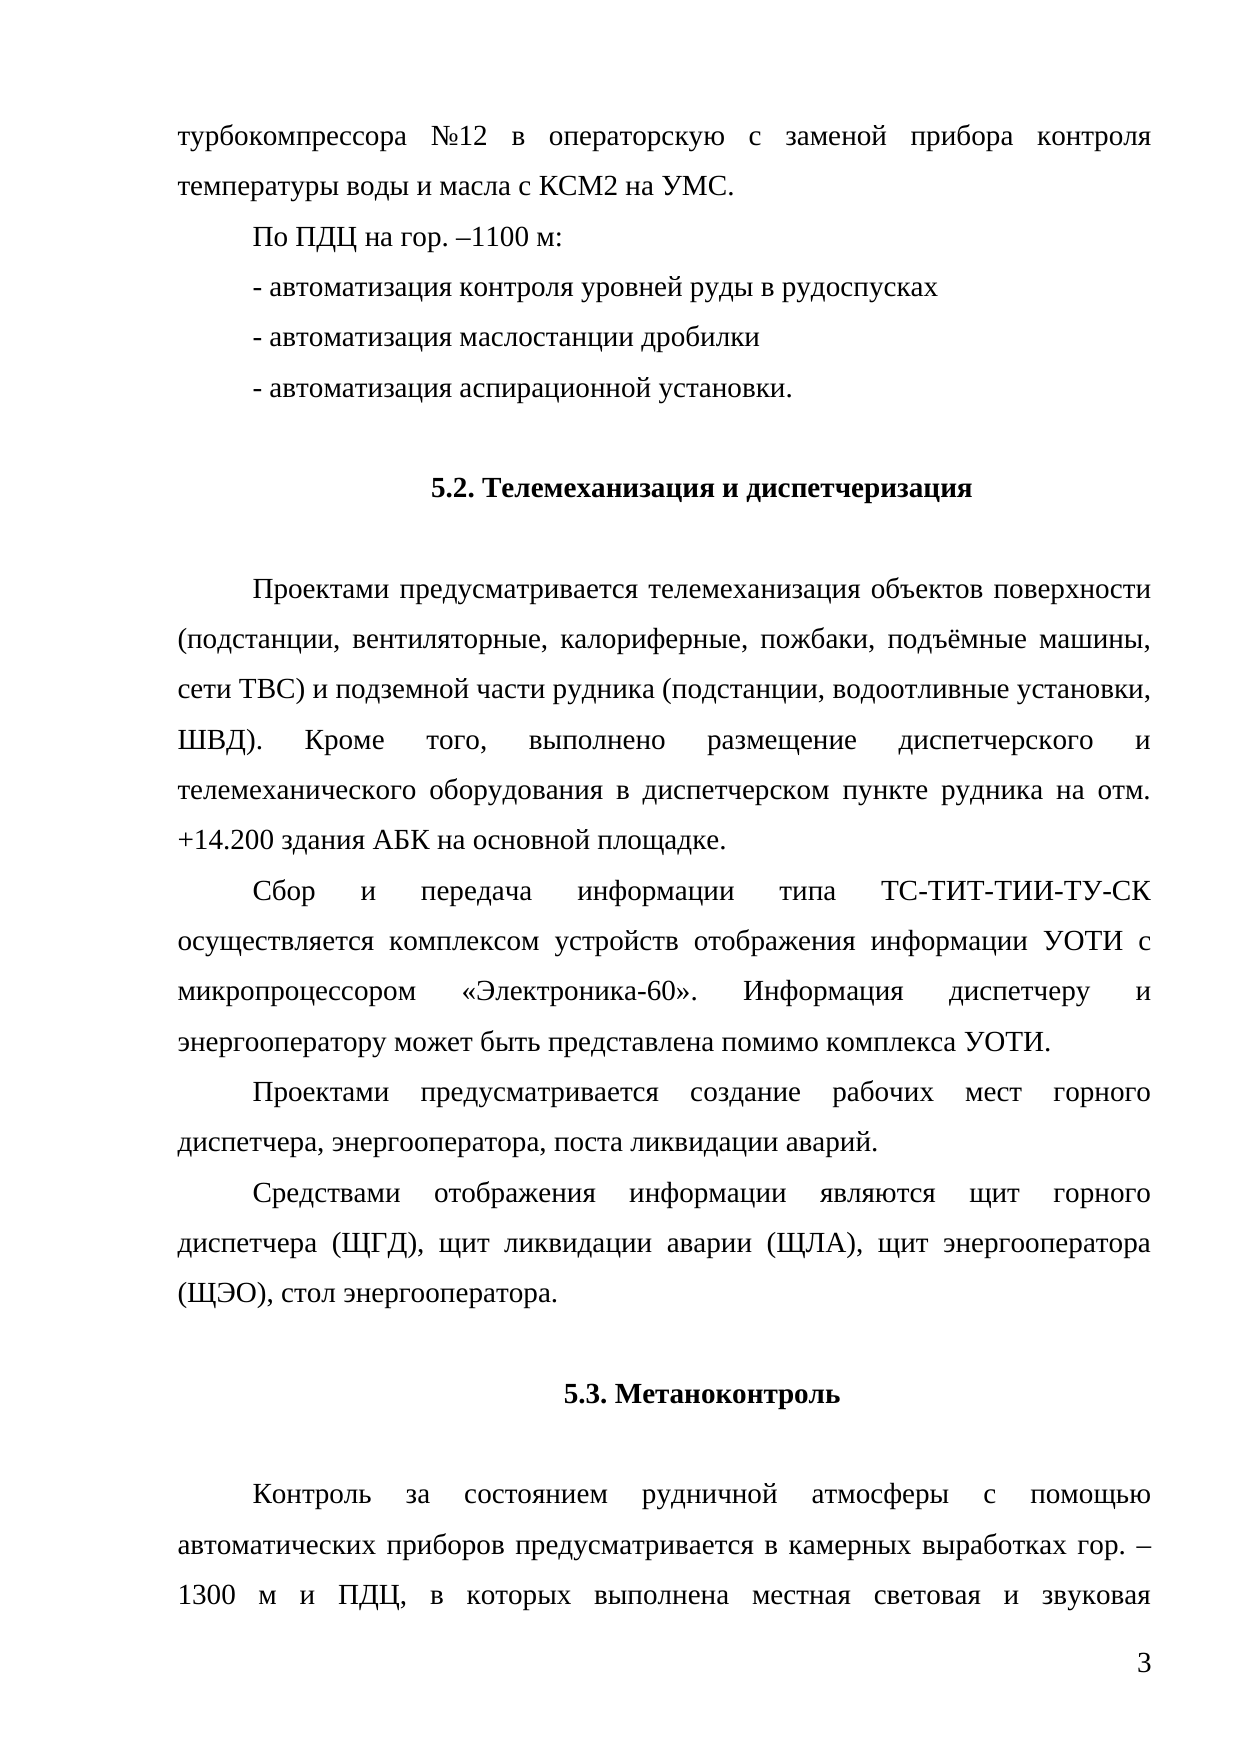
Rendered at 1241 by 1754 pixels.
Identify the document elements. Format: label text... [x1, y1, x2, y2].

subtitle 5.3. Метаноконтроль [177, 1376, 1152, 1409]
text Сбор и передача информации типа ТС-ТИТ-ТИИ-ТУ-СК осуществляется комплексом устройств отображения информации УОТИ с микропроцессором «Электроника-60». Информация диспетчеру и энергооператору может быть представлена помимо комплекса УОТИ. [177, 873, 1152, 1057]
text - автоматизация контроля уровней руды в рудоспусках [177, 269, 1152, 303]
text Проектами предусматривается создание рабочих мест горного диспетчера, энергооператора, поста ликвидации аварий. [177, 1074, 1152, 1158]
text Проектами предусматривается телемеханизация объектов поверхности (подстанции, вентиляторные, калориферные, пожбаки, подъёмные машины, сети ТВС) и подземной части рудника (подстанции, водоотливные установки, ШВД). Кроме того, выполнено размещение диспетчерского и телемеханического оборудования в диспетчерском пункте рудника на отм.+14.200 здания АБК на основной площадке. [177, 571, 1152, 856]
subtitle 5.2. Телемеханизация и диспетчеризация [177, 470, 1152, 504]
text - автоматизация аспирационной установки. [177, 370, 1152, 403]
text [177, 118, 1152, 202]
text - автоматизация маслостанции дробилки [177, 319, 1152, 353]
text Средствами отображения информации являются щит горного диспетчера (ЩГД), щит ликвидации аварии (ЩЛА), щит энергооператора (ЩЭО), стол энергооператора. [177, 1175, 1152, 1309]
text По ПДЦ на гор. –1100 м: [177, 219, 1152, 252]
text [177, 1477, 1152, 1611]
